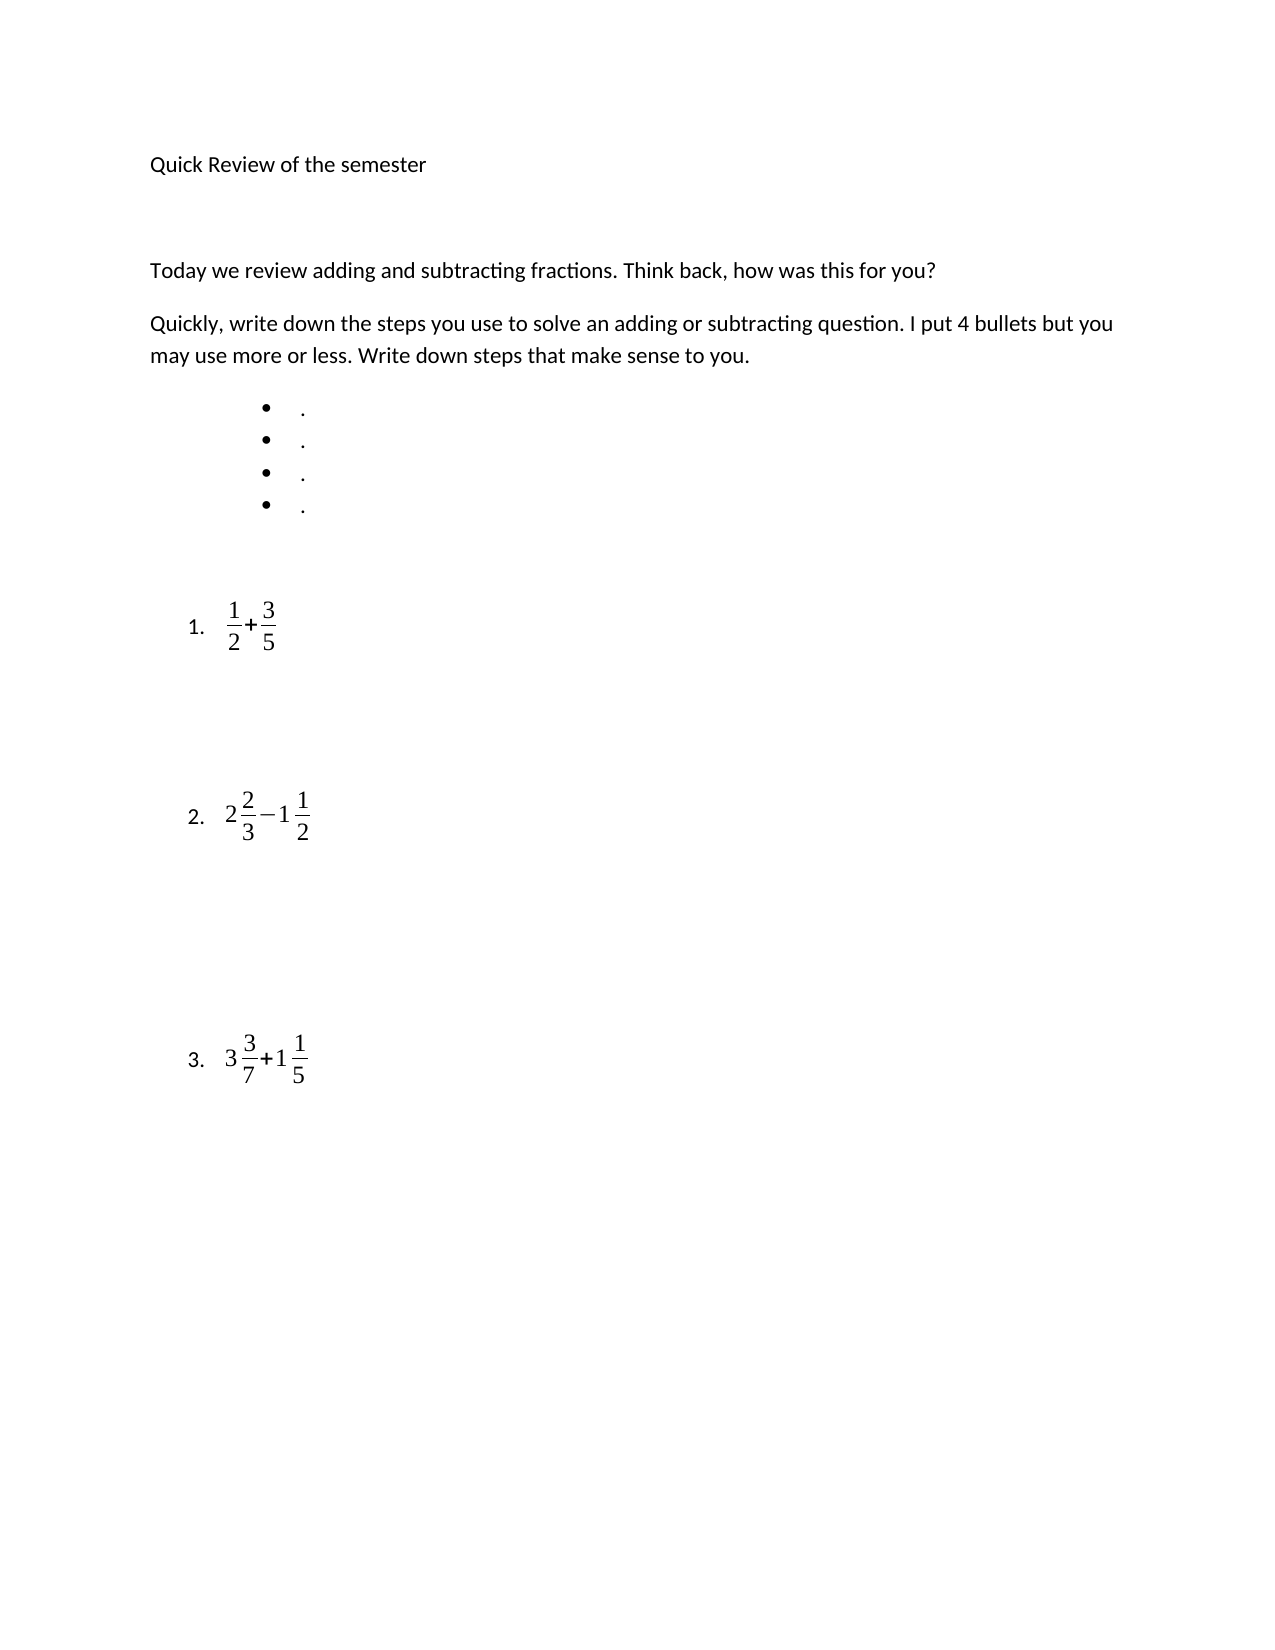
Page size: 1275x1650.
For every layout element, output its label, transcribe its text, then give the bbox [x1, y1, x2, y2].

text Quick Review of the semester [150, 150, 1125, 178]
list . [262, 426, 1125, 454]
list . [262, 491, 1125, 519]
list . [262, 459, 1125, 487]
text Today we review adding and subtracting fractions. Think back, how was this for you? [150, 256, 1125, 284]
text Quickly, write down the steps you use to solve an adding or subtracting question. I put 4 bullets but you may use more or less. Write down steps that make sense to you. [150, 309, 1125, 369]
list . [262, 394, 1125, 422]
